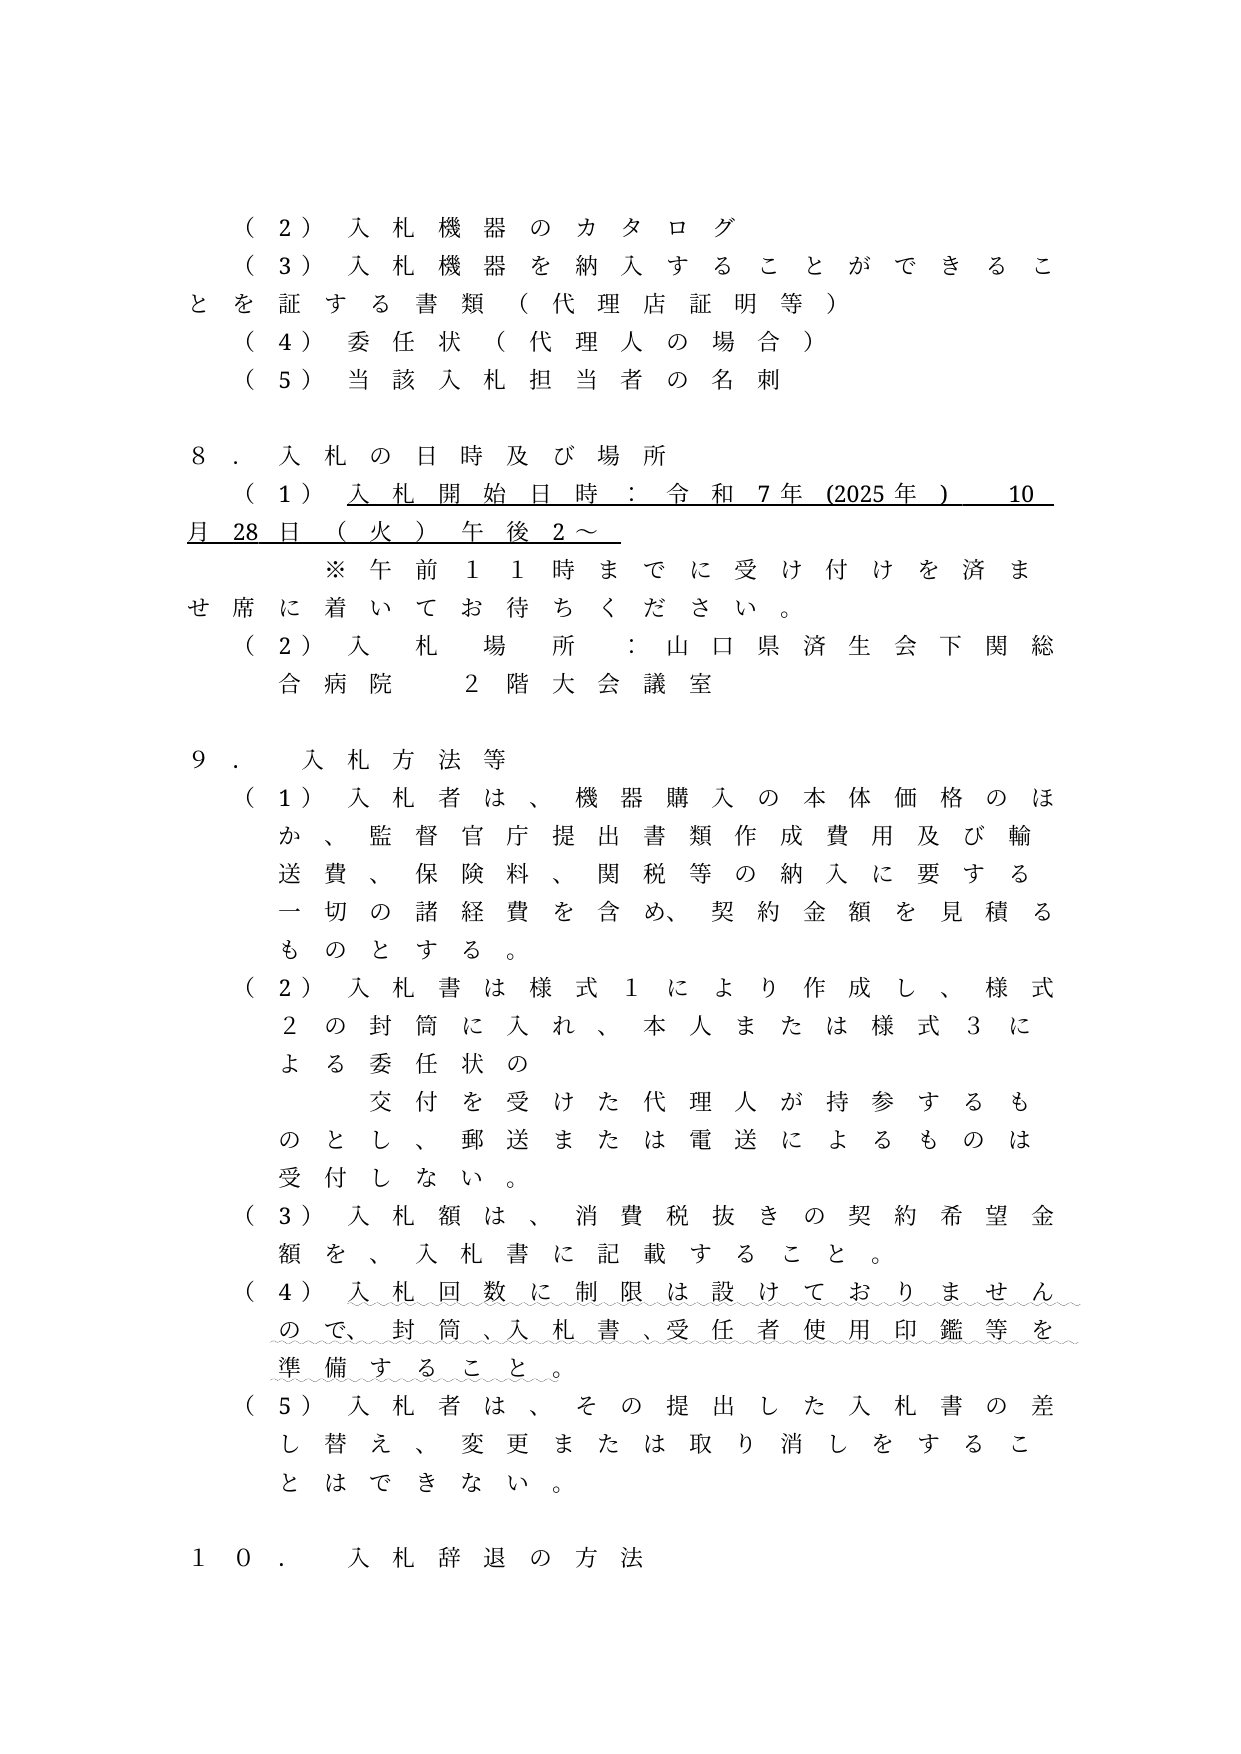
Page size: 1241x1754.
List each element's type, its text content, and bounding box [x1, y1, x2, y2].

text １０. 入札辞退の方法 [187, 1538, 1083, 1576]
text （4）入札回数に制限は設けておりませんので、封筒､入札書､受任者使用印鑑等を準備すること。 [187, 1272, 1083, 1386]
text （2）入札書は様式１により作成し、様式２の封筒に入れ、本人または様式３による委任状の [187, 968, 1083, 1082]
text ９. 入札方法等 [187, 740, 1083, 778]
text ８．入札の日時及び場所 [187, 436, 1083, 473]
text ※午前１１時までに受け付けを済ませ席に着いてお待ちください。 [187, 549, 1083, 626]
text 交付を受けた代理人が持参するものとし、郵送または電送によるものは受付しない。 [187, 1082, 1083, 1196]
text （3）入札機器を納入することができることを証する書類（代理店証明等） [187, 245, 1083, 321]
text （3）入札額は、消費税抜きの契約希望金額を、入札書に記載すること。 [187, 1196, 1083, 1272]
text （1）入札者は、機器購入の本体価格のほか、監督官庁提出書類作成費用及び輸送費、保険料、関税等の納入に要する一切の諸経費を含め、契約金額を見積るものとする。 [187, 778, 1083, 968]
text （4）委任状（代理人の場合） [187, 321, 1083, 359]
text （5）入札者は、その提出した入札書の差し替え、変更または取り消しをすることはできない。 [187, 1386, 1083, 1500]
text （2）入札機器のカタログ [187, 207, 1083, 245]
text （2）入 札 場 所 ：山口県済生会下関総合病院 ２階大会議室 [187, 626, 1083, 702]
text （5）当該入札担当者の名刺 [187, 359, 1083, 397]
text （1）入札開始日時：令和7年(2025年) 10月28日（火）午後2～ [187, 473, 1083, 549]
